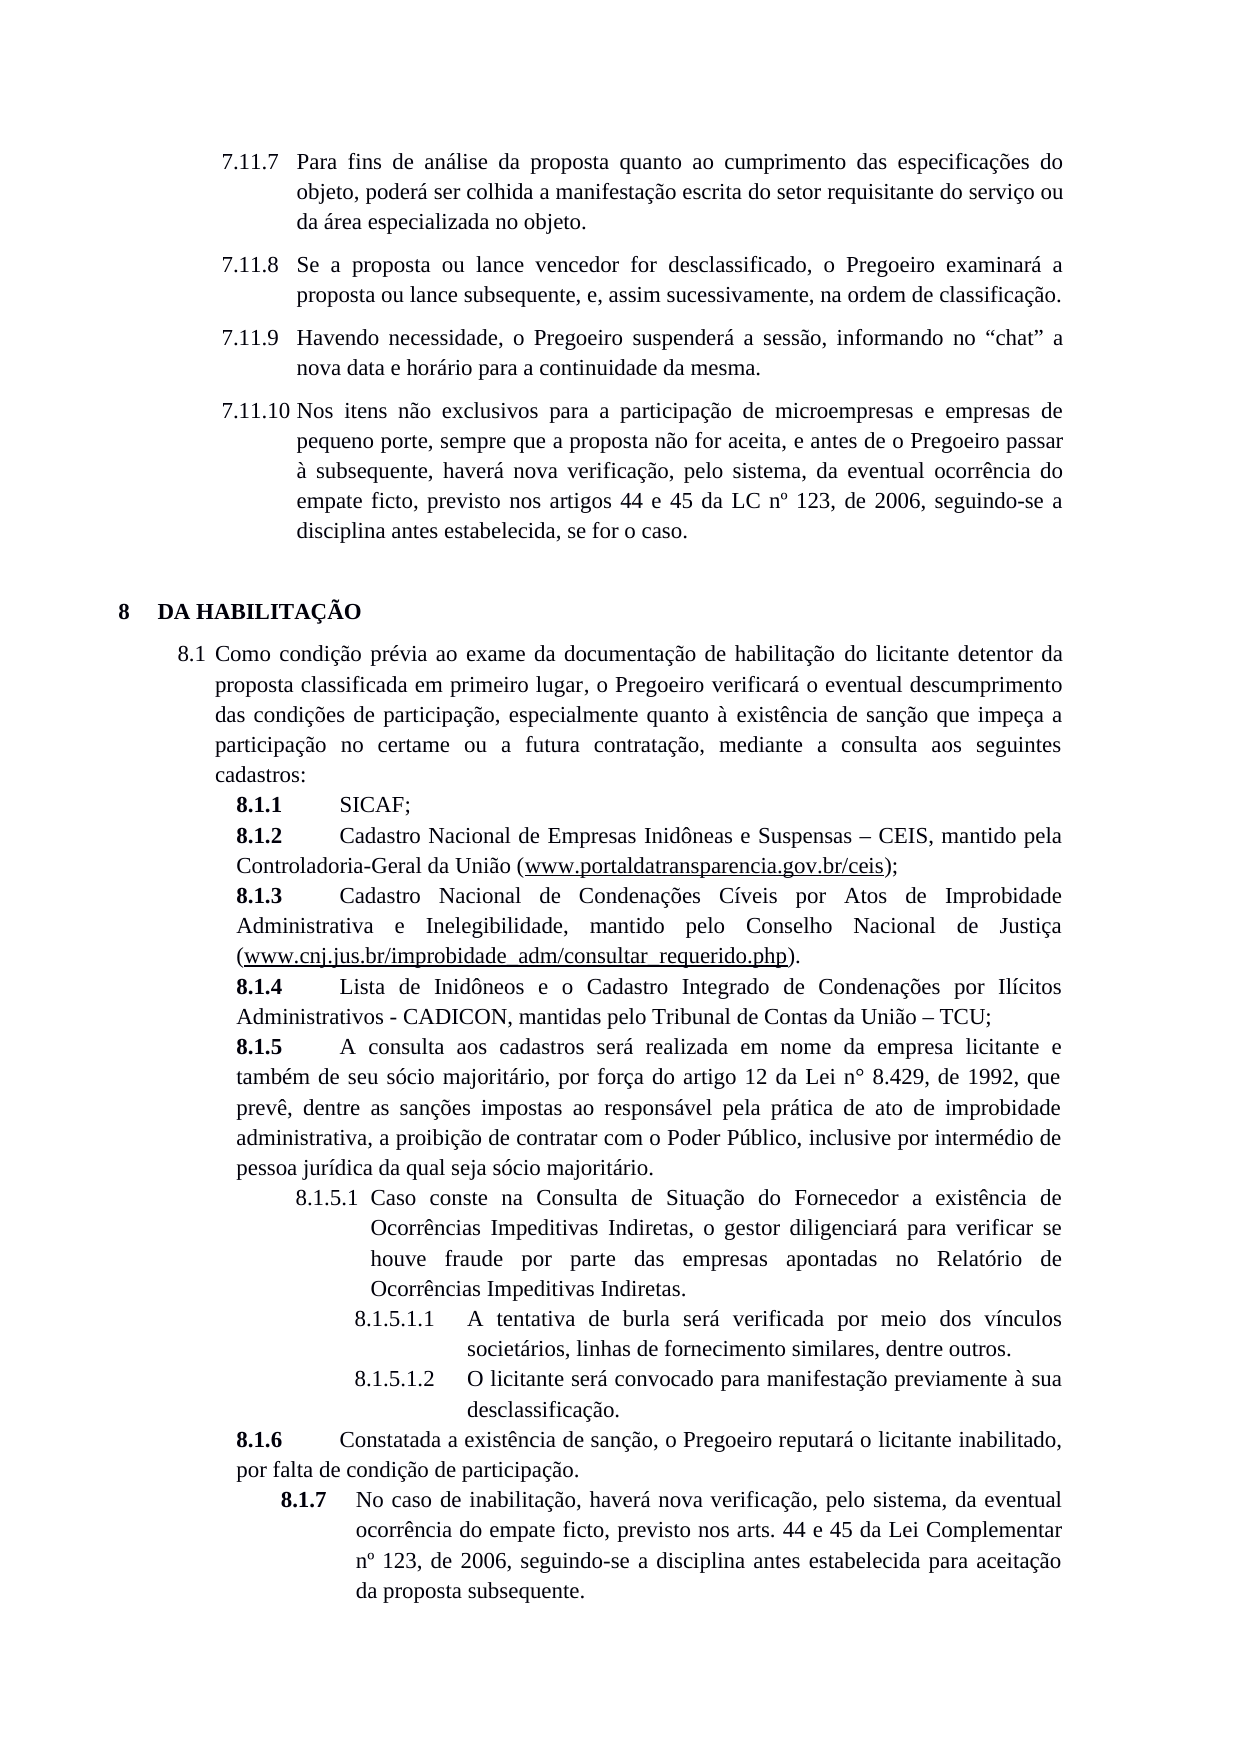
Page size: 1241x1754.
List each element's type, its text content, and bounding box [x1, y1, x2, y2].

list Constatada a existência de sanção, o Pregoeiro reputará o licitante inabilitado, por falta de condição de participação. [236, 1426, 1063, 1482]
list No caso de inabilitação, haverá nova verificação, pelo sistema, da eventual ocorrência do empate ficto, previsto nos arts. 44 e 45 da Lei Complementar nº 123, de 2006, seguindo-se a disciplina antes estabelecida para aceitação da proposta subsequente. [281, 1486, 1063, 1603]
list Como condição prévia ao exame da documentação de habilitação do licitante detentor da proposta classificada em primeiro lugar, o Pregoeiro verificará o eventual descumprimento das condições de participação, especialmente quanto à existência de sanção que impeça a participação no certame ou a futura contratação, mediante a consulta aos seguintes cadastros: [177, 640, 1063, 788]
list SICAF; [236, 791, 1063, 818]
list Havendo necessidade, o Pregoeiro suspenderá a sessão, informando no “chat” a nova data e horário para a continuidade da mesma. [221, 324, 1064, 380]
list A consulta aos cadastros será realizada em nome da empresa licitante e também de seu sócio majoritário, por força do artigo 12 da Lei n° 8.429, de 1992, que prevê, dentre as sanções impostas ao responsável pela prática de ato de improbidade administrativa, a proibição de contratar com o Poder Público, inclusive por intermédio de pessoa jurídica da qual seja sócio majoritário. [236, 1033, 1063, 1180]
list O licitante será convocado para manifestação previamente à sua desclassificação. [354, 1365, 1063, 1422]
list Para fins de análise da proposta quanto ao cumprimento das especificações do objeto, poderá ser colhida a manifestação escrita do setor requisitante do serviço ou da área especializada no objeto. [221, 148, 1064, 234]
list DA HABILITAÇÃO [118, 598, 1064, 624]
list Nos itens não exclusivos para a participação de microempresas e empresas de pequeno porte, sempre que a proposta não for aceita, e antes de o Pregoeiro passar à subsequente, haverá nova verificação, pelo sistema, da eventual ocorrência do empate ficto, previsto nos artigos 44 e 45 da LC nº 123, de 2006, seguindo-se a disciplina antes estabelecida, se for o caso. [221, 397, 1064, 544]
list Se a proposta ou lance vencedor for desclassificado, o Pregoeiro examinará a proposta ou lance subsequente, e, assim sucessivamente, na ordem de classificação. [221, 251, 1064, 307]
list A tentativa de burla será verificada por meio dos vínculos societários, linhas de fornecimento similares, dentre outros. [354, 1305, 1063, 1362]
list Lista de Inidôneos e o Cadastro Integrado de Condenações por Ilícitos Administrativos - CADICON, mantidas pelo Tribunal de Contas da União – TCU; [236, 973, 1063, 1029]
list Caso conste na Consulta de Situação do Fornecedor a existência de Ocorrências Impeditivas Indiretas, o gestor diligenciará para verificar se houve fraude por parte das empresas apontadas no Relatório de Ocorrências Impeditivas Indiretas. [295, 1184, 1063, 1301]
list Cadastro Nacional de Empresas Inidôneas e Suspensas – CEIS, mantido pela Controladoria-Geral da União (www.portaldatransparencia.gov.br/ceis); [236, 822, 1063, 878]
list Cadastro Nacional de Condenações Cíveis por Atos de Improbidade Administrativa e Inelegibilidade, mantido pelo Conselho Nacional de Justiça (www.cnj.jus.br/improbidade_adm/consultar_requerido.php). [236, 882, 1063, 969]
